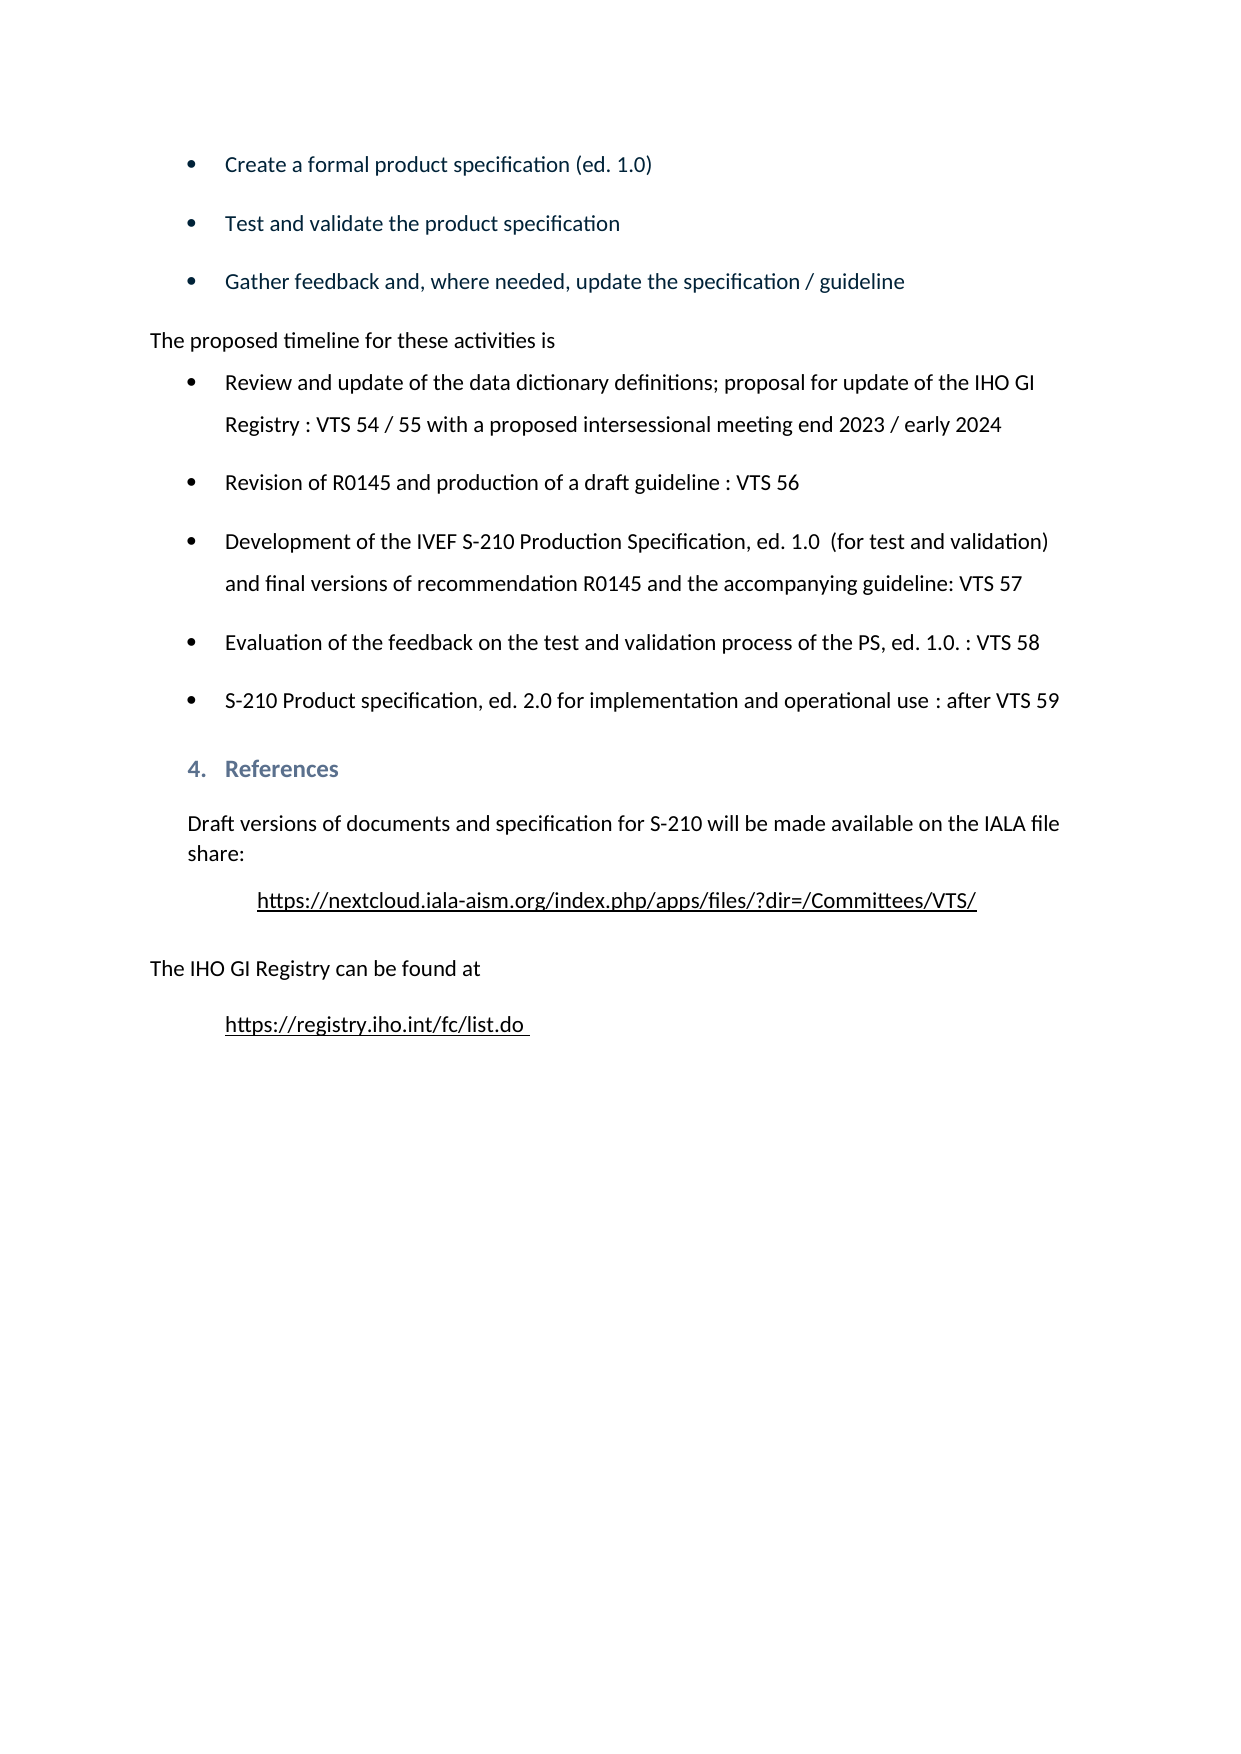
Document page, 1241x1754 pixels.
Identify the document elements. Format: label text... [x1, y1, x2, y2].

list Create a formal product specification (ed. 1.0) [187, 150, 1090, 178]
list Revision of R0145 and production of a draft guideline : VTS 56 [187, 468, 1090, 497]
list Test and validate the product specification [187, 209, 1090, 237]
list S-210 Product specification, ed. 2.0 for implementation and operational use : after VTS 59 [187, 686, 1090, 714]
text The proposed timeline for these activities is [150, 326, 1090, 354]
text https://nextcloud.iala-aism.org/index.php/apps/files/?dir=/Committees/VTS/ [150, 886, 1090, 914]
list Gather feedback and, where needed, update the specification / guideline [187, 267, 1090, 295]
text The IHO GI Registry can be found at [150, 954, 1090, 983]
text Draft versions of documents and specification for S-210 will be made available on the IALA file share: [187, 809, 1090, 867]
list Evaluation of the feedback on the test and validation process of the PS, ed. 1.0. : VTS 58 [187, 628, 1090, 656]
subtitle References [187, 753, 1090, 784]
text https://registry.iho.int/fc/list.do [150, 1011, 1090, 1039]
list Review and update of the data dictionary definitions; proposal for update of the IHO GI Registry : VTS 54 / 55 with a proposed intersessional meeting end 2023 / early 2024 [187, 368, 1090, 438]
list Development of the IVEF S-210 Production Specification, ed. 1.0 (for test and validation) and final versions of recommendation R0145 and the accompanying guideline: VTS 57 [187, 527, 1090, 597]
